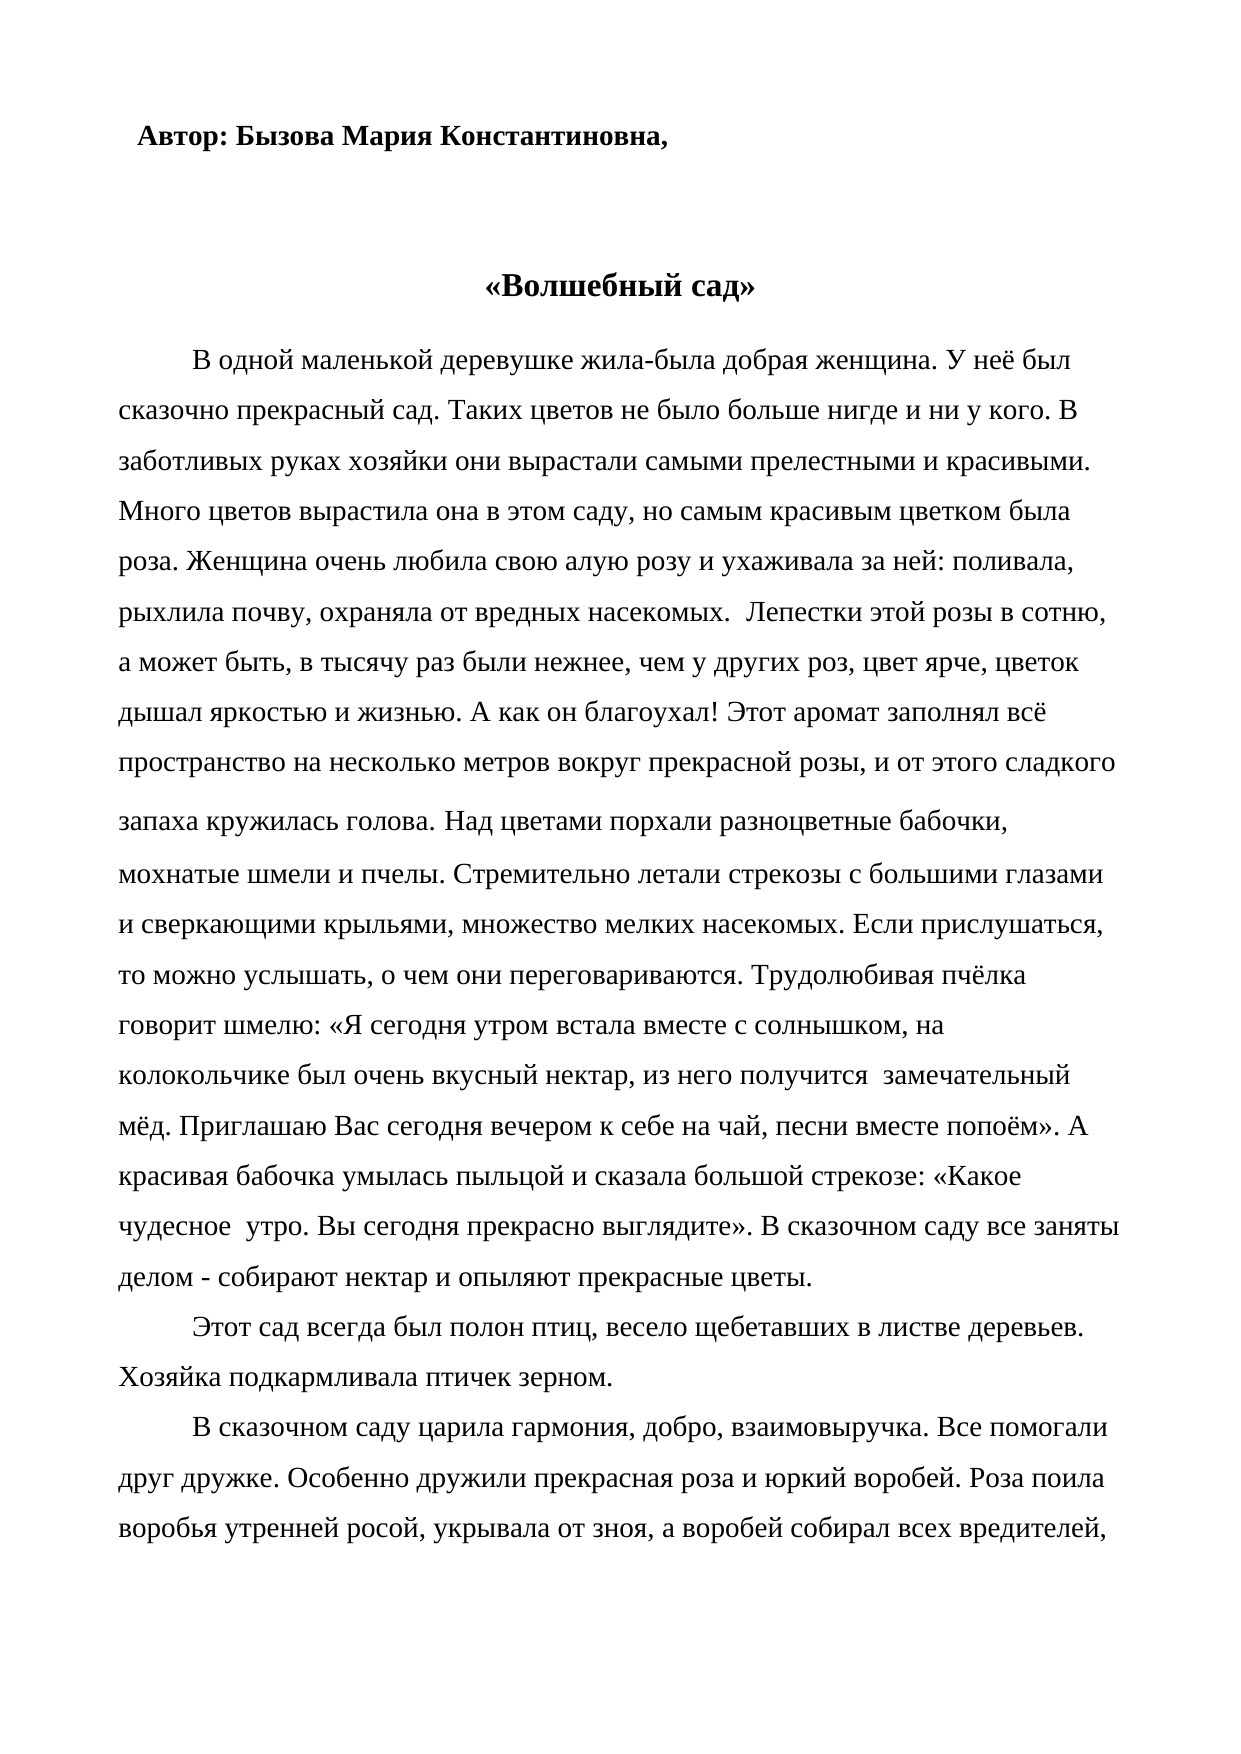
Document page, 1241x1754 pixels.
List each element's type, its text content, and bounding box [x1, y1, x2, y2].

text Этот сад всегда был полон птиц, весело щебетавших в листве деревьев. Хозяйка подкармливала птичек зерном. [118, 1309, 1122, 1393]
text «Волшебный сад» [118, 265, 1122, 304]
text В одной маленькой деревушке жила-была добрая женщина. У неё был сказочно прекрасный сад. Таких цветов не было больше нигде и ни у кого. В заботливых руках хозяйки они вырастали самыми прелестными и красивыми. Много цветов вырастила она в этом саду, но самым красивым цветком была роза. Женщина очень любила свою алую розу и ухаживала за ней: поливала, рыхлила почву, охраняла от вредных насекомых. Лепестки этой розы в сотню, а может быть, в тысячу раз были нежнее, чем у других роз, цвет ярче, цветок дышал яркостью и жизнью. А как он благоухал! Этот аромат заполнял всё пространство на несколько метров вокруг прекрасной розы, и от этого сладкого запаха кружилась голова. Над цветами порхали разноцветные бабочки, мохнатые шмели и пчелы. Стремительно летали стрекозы с большими глазами и сверкающими крыльями, множество мелких насекомых. Если прислушаться, то можно услышать, о чем они переговариваются. Трудолюбивая пчёлка говорит шмелю: «Я сегодня утром встала вместе с солнышком, на колокольчике был очень вкусный нектар, из него получится замечательный мёд. Приглашаю Вас сегодня вечером к себе на чай, песни вместе попоём». А красивая бабочка умылась пыльцой и сказала большой стрекозе: «Какое чудесное утро. Вы сегодня прекрасно выглядите». В сказочном саду все заняты делом - собирают нектар и опыляют прекрасные цветы. [118, 342, 1122, 1292]
text Автор: Бызова Мария Константиновна, [118, 118, 1122, 152]
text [118, 1409, 1122, 1544]
